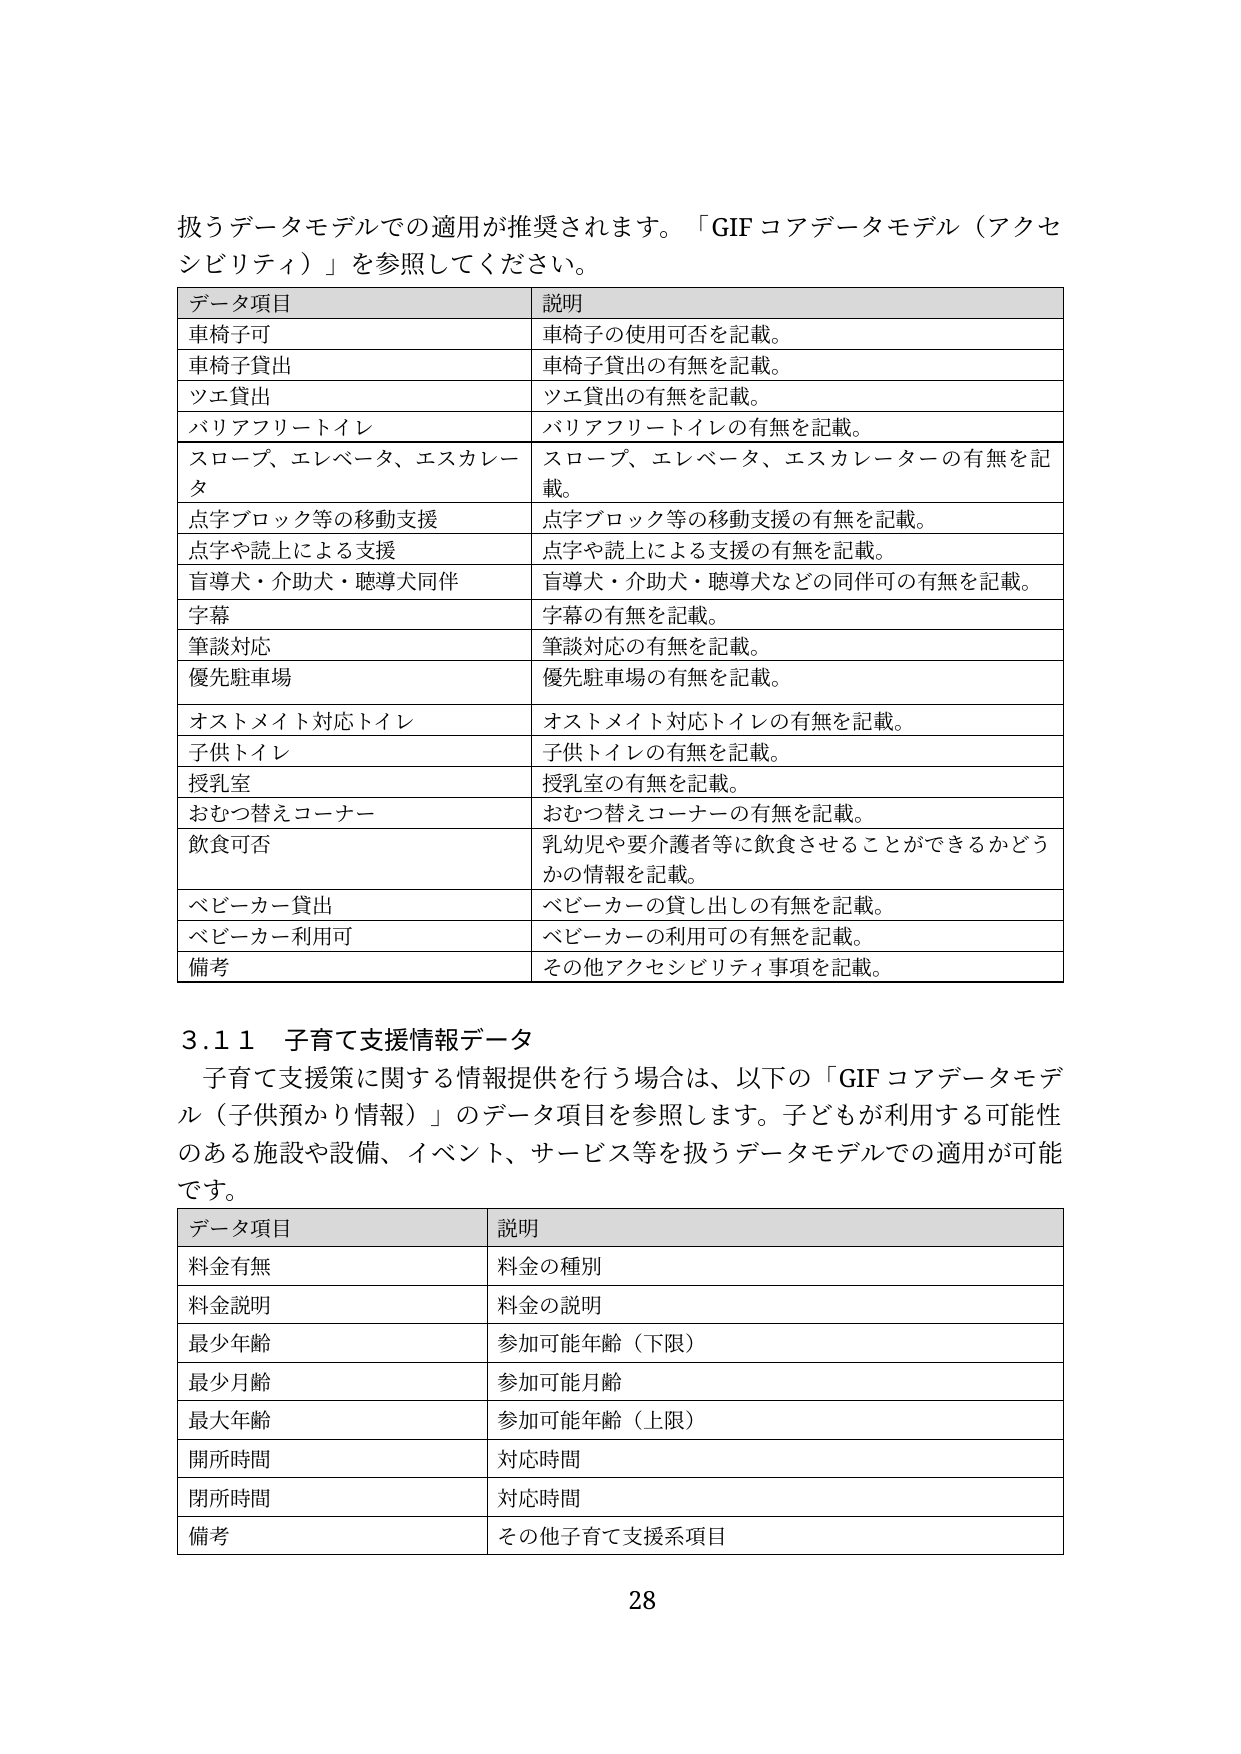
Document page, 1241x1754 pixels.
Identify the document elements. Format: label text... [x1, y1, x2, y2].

table_cell 字幕 [178, 600, 531, 629]
table_cell 料金の説明 [488, 1286, 1063, 1323]
table_cell スロープ、エレベータ、エスカレーターの有無を記載。 [532, 443, 1063, 502]
table_cell ベビーカー利用可 [178, 921, 531, 951]
table_cell 字幕の有無を記載。 [532, 600, 1063, 629]
table_cell 授乳室の有無を記載。 [532, 767, 1063, 797]
table_cell 点字や読上による支援の有無を記載。 [532, 534, 1063, 564]
table_cell 点字ブロック等の移動支援の有無を記載。 [532, 503, 1063, 533]
table_cell 車椅子貸出の有無を記載。 [532, 350, 1063, 379]
table_cell 優先駐車場 [178, 661, 531, 704]
table_cell 点字ブロック等の移動支援 [178, 503, 531, 533]
table_cell 点字や読上による支援 [178, 534, 531, 564]
table_cell 乳幼児や要介護者等に飲食させることができるかどうかの情報を記載。 [532, 829, 1063, 889]
table_cell 備考 [178, 1517, 487, 1554]
table_cell 閉所時間 [178, 1478, 487, 1516]
table_header 説明 [488, 1209, 1063, 1246]
table_cell オストメイト対応トイレ [178, 705, 531, 735]
table_cell 最大年齢 [178, 1401, 487, 1439]
table_cell 料金説明 [178, 1286, 487, 1323]
table_cell その他アクセシビリティ事項を記載。 [532, 952, 1063, 981]
table_cell 盲導犬・介助犬・聴導犬などの同伴可の有無を記載。 [532, 565, 1063, 598]
subtitle 子育て支援情報データ [177, 1020, 1063, 1057]
table_cell 車椅子可 [178, 319, 531, 349]
table_cell 最少月齢 [178, 1363, 487, 1400]
table_cell おむつ替えコーナー [178, 798, 531, 828]
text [177, 207, 1063, 282]
table_cell ツエ貸出の有無を記載。 [532, 381, 1063, 411]
table_cell 対応時間 [488, 1478, 1063, 1516]
table_cell 料金の種別 [488, 1247, 1063, 1284]
table_cell 参加可能年齢（上限） [488, 1401, 1063, 1439]
table_cell 筆談対応の有無を記載。 [532, 630, 1063, 660]
table_cell ベビーカーの貸し出しの有無を記載。 [532, 890, 1063, 919]
table_cell その他子育て支援系項目 [488, 1517, 1063, 1554]
table_cell 備考 [178, 952, 531, 981]
table_cell 飲食可否 [178, 829, 531, 889]
table_cell 子供トイレの有無を記載。 [532, 736, 1063, 766]
table_cell 車椅子貸出 [178, 350, 531, 379]
table_cell 参加可能月齢 [488, 1363, 1063, 1400]
table_cell スロープ、エレベータ、エスカレータ [178, 443, 531, 502]
table_cell バリアフリートイレ [178, 412, 531, 441]
table_cell ベビーカー貸出 [178, 890, 531, 919]
table_cell 最少年齢 [178, 1324, 487, 1362]
table_header データ項目 [178, 1209, 487, 1246]
table_cell ベビーカーの利用可の有無を記載。 [532, 921, 1063, 951]
table_cell 開所時間 [178, 1440, 487, 1477]
table_cell おむつ替えコーナーの有無を記載。 [532, 798, 1063, 828]
table_cell 参加可能年齢（下限） [488, 1324, 1063, 1362]
table_cell 対応時間 [488, 1440, 1063, 1477]
table_header 説明 [532, 288, 1063, 318]
table_cell 車椅子の使用可否を記載。 [532, 319, 1063, 349]
table_cell ツエ貸出 [178, 381, 531, 411]
table_cell オストメイト対応トイレの有無を記載。 [532, 705, 1063, 735]
table_cell 盲導犬・介助犬・聴導犬同伴 [178, 565, 531, 598]
table_cell 子供トイレ [178, 736, 531, 766]
table_cell 料金有無 [178, 1247, 487, 1284]
table_cell 筆談対応 [178, 630, 531, 660]
table_header データ項目 [178, 288, 531, 318]
table_cell バリアフリートイレの有無を記載。 [532, 412, 1063, 441]
text 子育て支援策に関する情報提供を行う場合は、以下の「GIFコアデータモデル（子供預かり情報）」のデータ項目を参照します。子どもが利用する可能性のある施設や設備、イベント、サービス等を扱うデータモデルでの適用が可能です。 [177, 1057, 1063, 1207]
table_cell 授乳室 [178, 767, 531, 797]
table_cell 優先駐車場の有無を記載。 [532, 661, 1063, 704]
